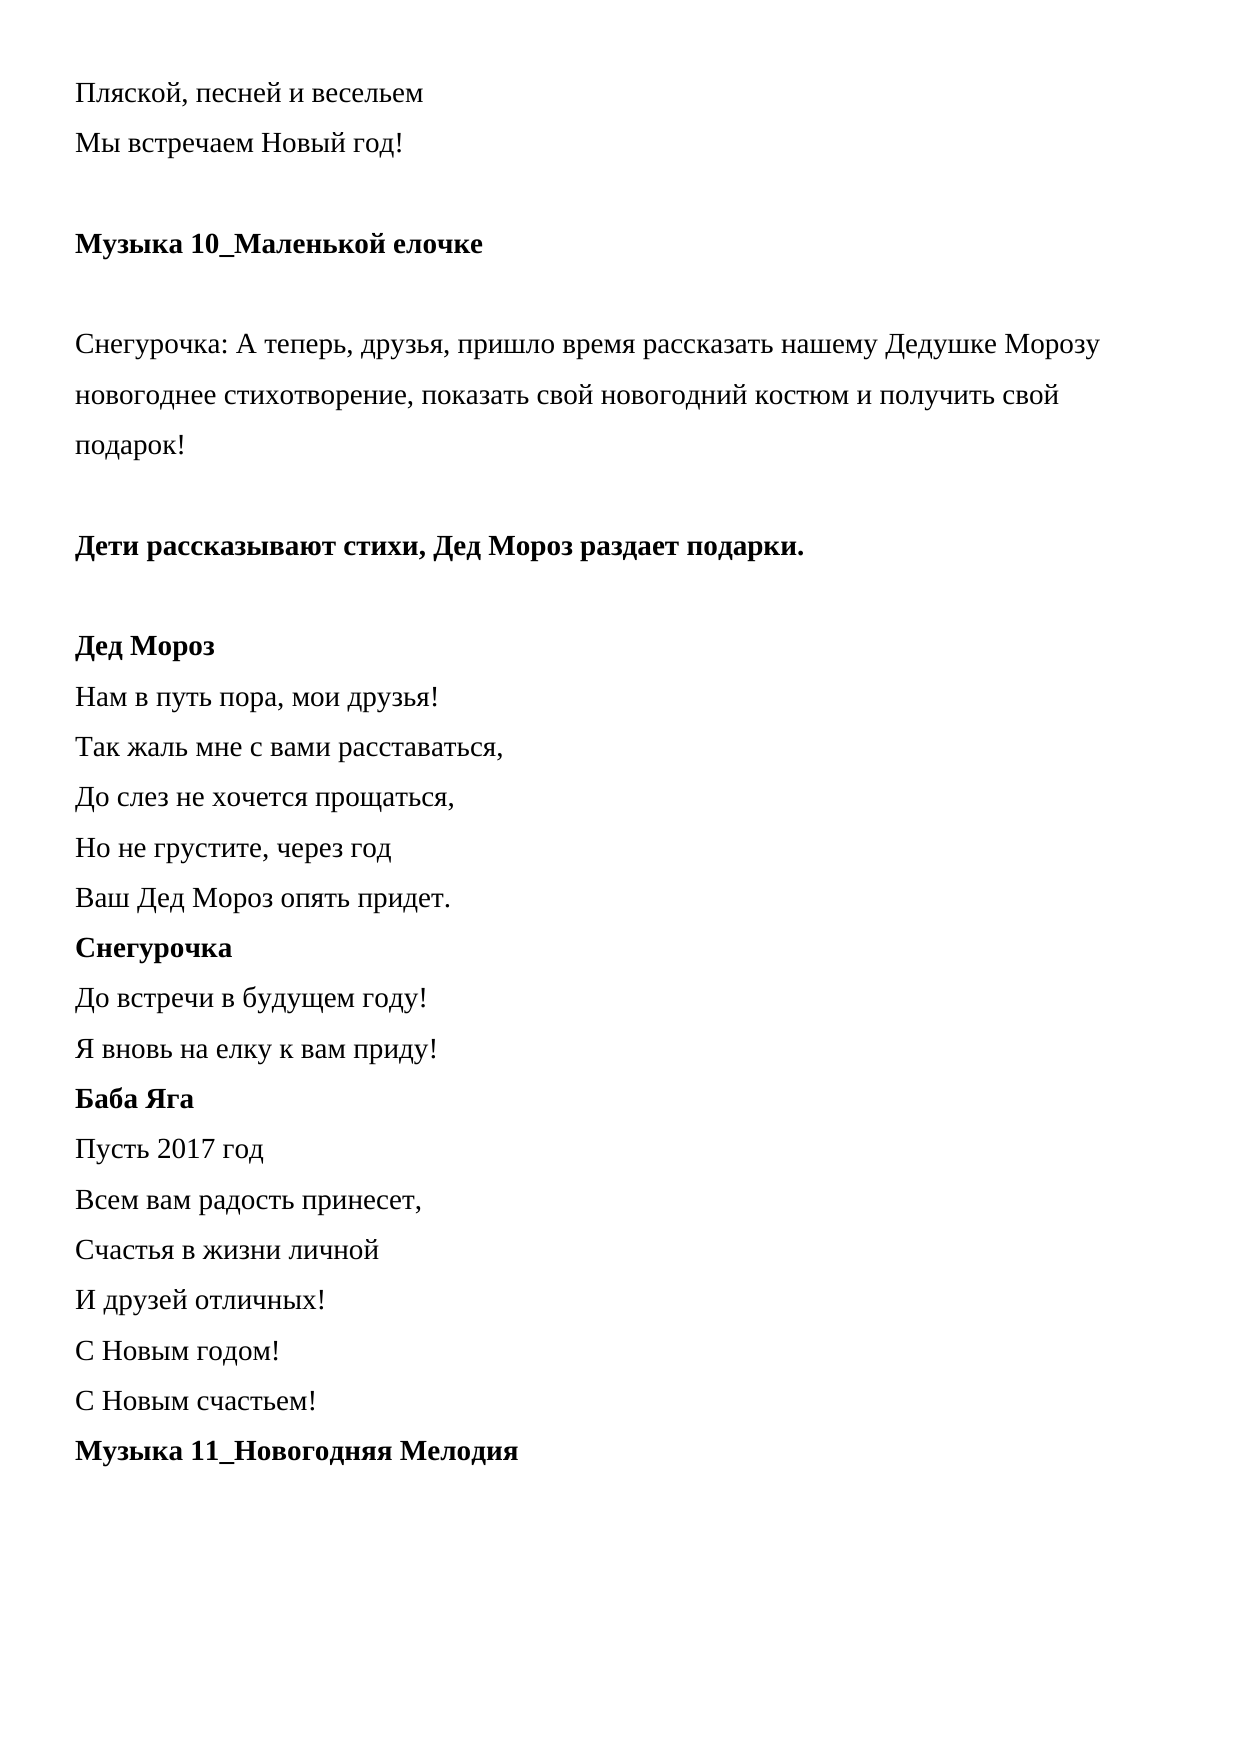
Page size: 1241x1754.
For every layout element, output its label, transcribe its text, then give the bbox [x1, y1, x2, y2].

text Музыка 11_Новогодняя Мелодия [75, 1433, 1165, 1467]
text Дети рассказывают стихи, Дед Мороз раздает подарки. [75, 528, 1165, 561]
text Музыка 10_Маленькой елочке [75, 226, 1165, 259]
text Снегурочка: А теперь, друзья, пришло время рассказать нашему Дедушке Морозу новогоднее стихотворение, показать свой новогодний костюм и получить свой подарок! [75, 327, 1165, 461]
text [75, 75, 1165, 159]
text Дед Мороз Нам в путь пора, мои друзья! Так жаль мне с вами расставаться, До слез не хочется прощаться, Но не грустите, через год Ваш Дед Мороз опять придет. Снегурочка До встречи в будущем году! Я вновь на елку к вам приду! Баба Яга Пусть 2017 год Всем вам радость принесет, Счастья в жизни личной И друзей отличных! С Новым годом! С Новым счастьем! [75, 628, 1165, 1417]
